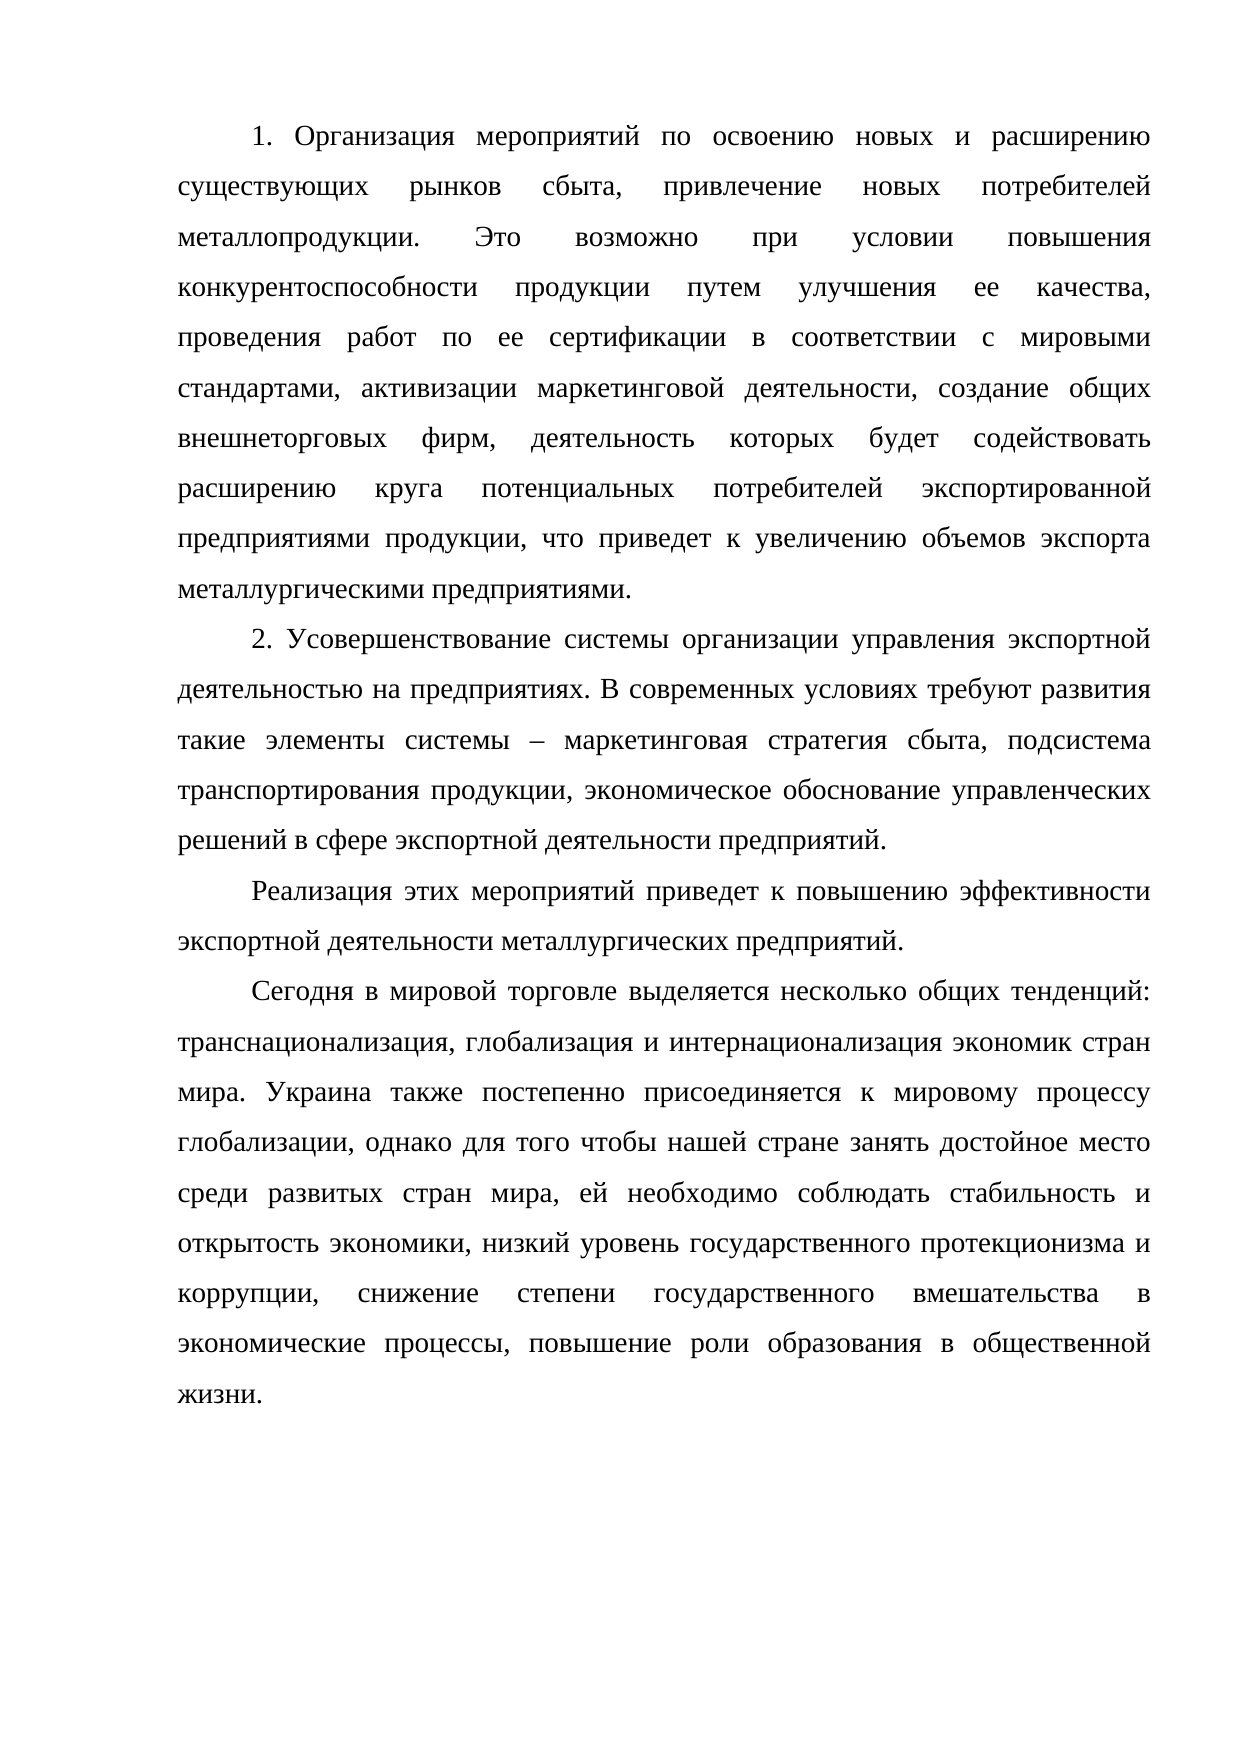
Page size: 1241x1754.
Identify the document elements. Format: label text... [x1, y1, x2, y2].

text 1. Организация мероприятий по освоению новых и расширению существующих рынков сбыта, привлечение новых потребителей металлопродукции. Это возможно при условии повышения конкурентоспособности продукции путем улучшения ее качества, проведения работ по ее сертификации в соответствии с мировыми стандартами, активизации маркетинговой деятельности, создание общих внешнеторговых фирм, деятельность которых будет содействовать расширению круга потенциальных потребителей экспортированной предприятиями продукции, что приведет к увеличению объемов экспорта металлургическими предприятиями. [177, 118, 1152, 604]
text Реализация этих мероприятий приведет к повышению эффективности экспортной деятельности металлургических предприятий. [177, 873, 1152, 957]
text 2. Усовершенствование системы организации управления экспортной деятельностью на предприятиях. В современных условиях требуют развития такие элементы системы – маркетинговая стратегия сбыта, подсистема транспортирования продукции, экономическое обоснование управленческих решений в сфере экспортной деятельности предприятий. [177, 621, 1152, 856]
text Сегодня в мировой торговле выделяется несколько общих тенденций: транснационализация, глобализация и интернационализация экономик стран мира. Украина также постепенно присоединяется к мировому процессу глобализации, однако для того чтобы нашей стране занять достойное место среди развитых стран мира, ей необходимо соблюдать стабильность и открытость экономики, низкий уровень государственного протекционизма и коррупции, снижение степени государственного вмешательства в экономические процессы, повышение роли образования в общественной жизни. [177, 973, 1152, 1409]
